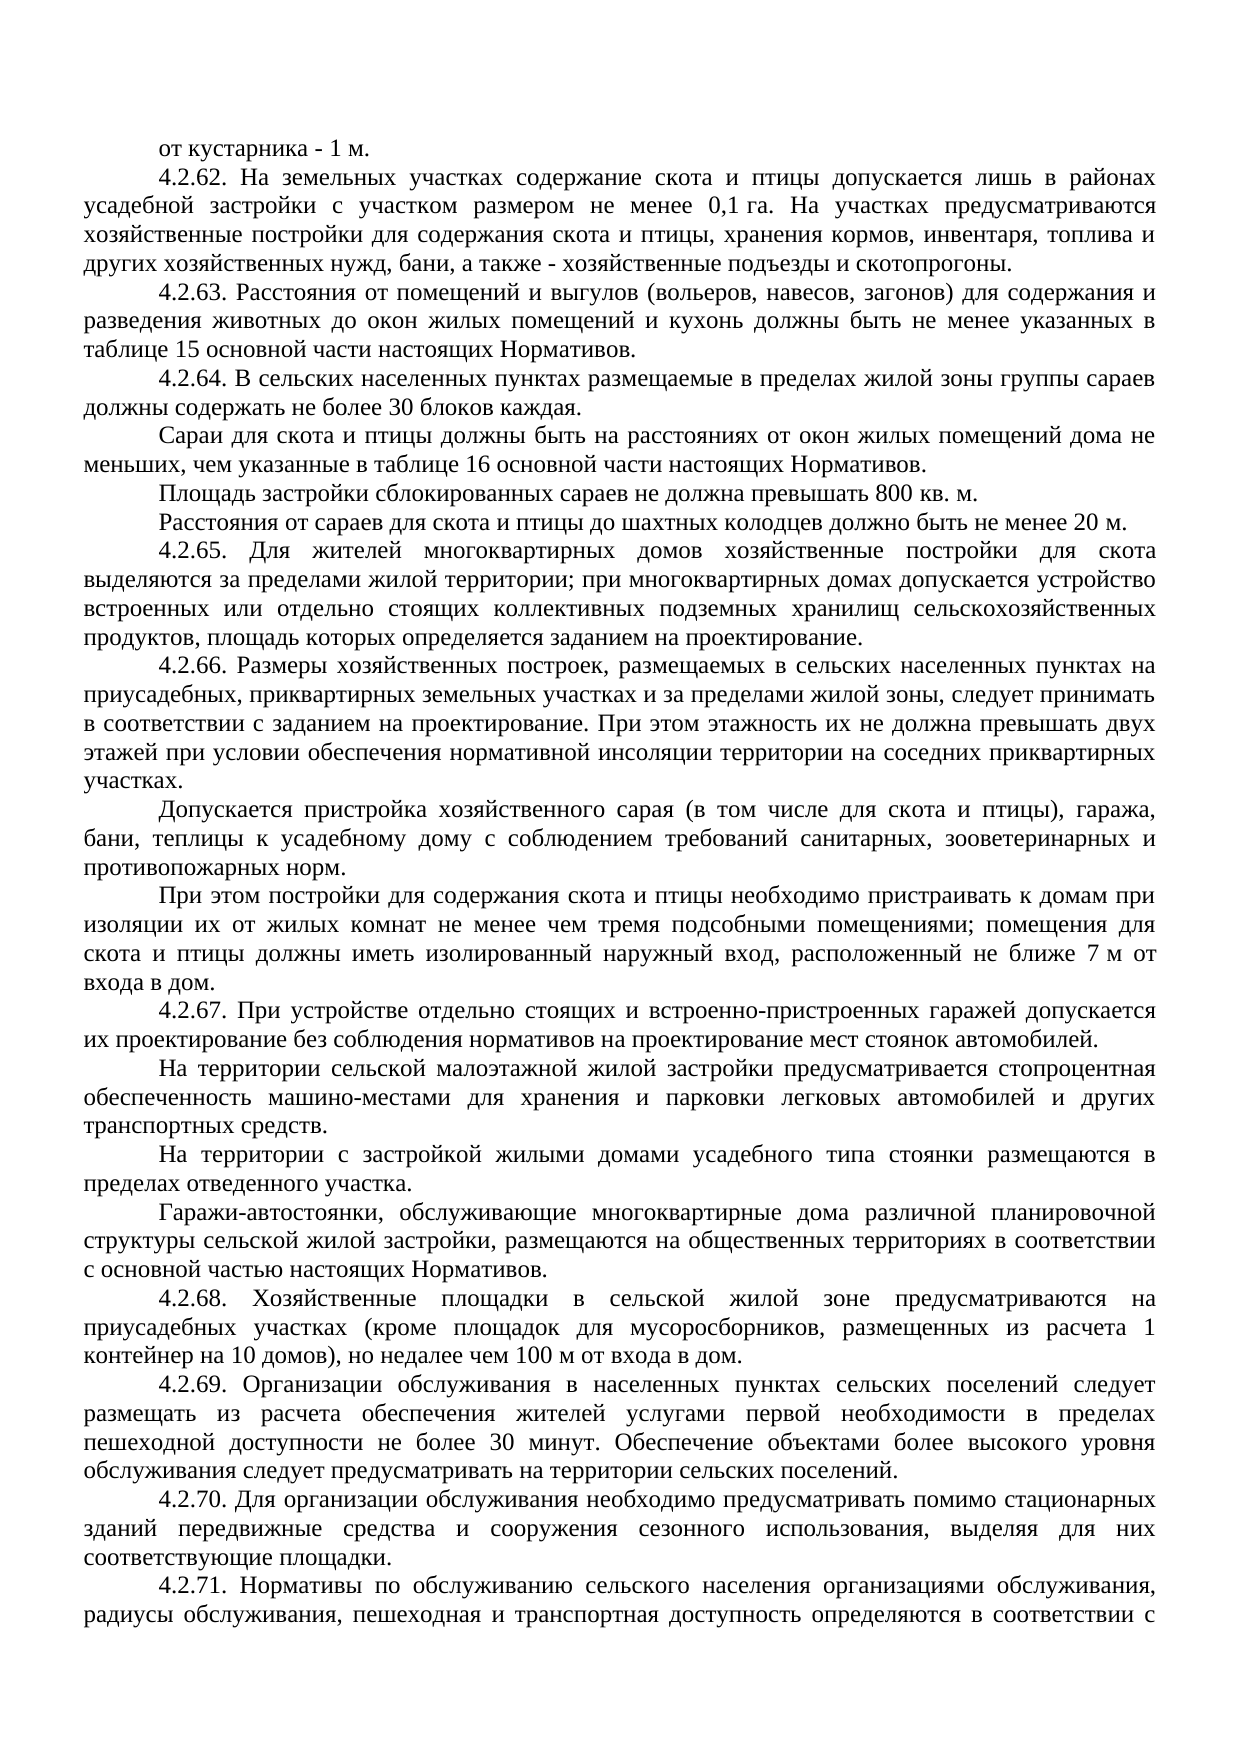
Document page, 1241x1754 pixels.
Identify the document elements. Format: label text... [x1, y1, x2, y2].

text 4.2.70. Для организации обслуживания необходимо предусматривать помимо стационарных зданий передвижные средства и сооружения сезонного использования, выделяя для них соответствующие площадки. [83, 1484, 1157, 1570]
text от кустарника - 1 м. [83, 133, 1157, 162]
text 4.2.68. Хозяйственные площадки в сельской жилой зоне предусматриваются на приусадебных участках (кроме площадок для мусоросборников, размещенных из расчета 1 контейнер на 10 домов), но недалее чем 100 м от входа в дом. [83, 1283, 1157, 1369]
text 4.2.65. Для жителей многоквартирных домов хозяйственные постройки для скота выделяются за пределами жилой территории; при многоквартирных домах допускается устройство встроенных или отдельно стоящих коллективных подземных хранилищ сельскохозяйственных продуктов, площадь которых определяется заданием на проектирование. [83, 535, 1157, 650]
text Гаражи-автостоянки, обслуживающие многоквартирные дома различной планировочной структуры сельской жилой застройки, размещаются на общественных территориях в соответствии с основной частью настоящих Нормативов. [83, 1197, 1157, 1283]
text Расстояния от сараев для скота и птицы до шахтных колодцев должно быть не менее 20 м. [83, 507, 1157, 535]
text 4.2.64. В сельских населенных пунктах размещаемые в пределах жилой зоны группы сараев должны содержать не более 30 блоков каждая. [83, 363, 1157, 420]
text 4.2.66. Размеры хозяйственных построек, размещаемых в сельских населенных пунктах на приусадебных, приквартирных земельных участках и за пределами жилой зоны, следует принимать в соответствии с заданием на проектирование. При этом этажность их не должна превышать двух этажей при условии обеспечения нормативной инсоляции территории на соседних приквартирных участках. [83, 650, 1157, 794]
text На территории сельской малоэтажной жилой застройки предусматривается стопроцентная обеспеченность машино-местами для хранения и парковки легковых автомобилей и других транспортных средств. [83, 1053, 1157, 1139]
text Сараи для скота и птицы должны быть на расстояниях от окон жилых помещений дома не меньших, чем указанные в таблице 16 основной части настоящих Нормативов. [83, 420, 1157, 478]
text 4.2.67. При устройстве отдельно стоящих и встроенно-пристроенных гаражей допускается их проектирование без соблюдения нормативов на проектирование мест стоянок автомобилей. [83, 995, 1157, 1053]
text 4.2.62. На земельных участках содержание скота и птицы допускается лишь в районах усадебной застройки с участком размером не менее 0,1 га. На участках предусматриваются хозяйственные постройки для содержания скота и птицы, хранения кормов, инвентаря, топлива и других хозяйственных нужд, бани, а также - хозяйственные подъезды и скотопрогоны. [83, 162, 1157, 277]
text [83, 1570, 1157, 1628]
text Допускается пристройка хозяйственного сарая (в том числе для скота и птицы), гаража, бани, теплицы к усадебному дому с соблюдением требований санитарных, зооветеринарных и противопожарных норм. [83, 794, 1157, 880]
text 4.2.63. Расстояния от помещений и выгулов (вольеров, навесов, загонов) для содержания и разведения животных до окон жилых помещений и кухонь должны быть не менее указанных в таблице 15 основной части настоящих Нормативов. [83, 277, 1157, 363]
text 4.2.69. Организации обслуживания в населенных пунктах сельских поселений следует размещать из расчета обеспечения жителей услугами первой необходимости в пределах пешеходной доступности не более 30 минут. Обеспечение объектами более высокого уровня обслуживания следует предусматривать на территории сельских поселений. [83, 1369, 1157, 1484]
text Площадь застройки сблокированных сараев не должна превышать 800 кв. м. [83, 478, 1157, 507]
text На территории с застройкой жилыми домами усадебного типа стоянки размещаются в пределах отведенного участка. [83, 1139, 1157, 1197]
text При этом постройки для содержания скота и птицы необходимо пристраивать к домам при изоляции их от жилых комнат не менее чем тремя подсобными помещениями; помещения для скота и птицы должны иметь изолированный наружный вход, расположенный не ближе 7 м от входа в дом. [83, 880, 1157, 995]
